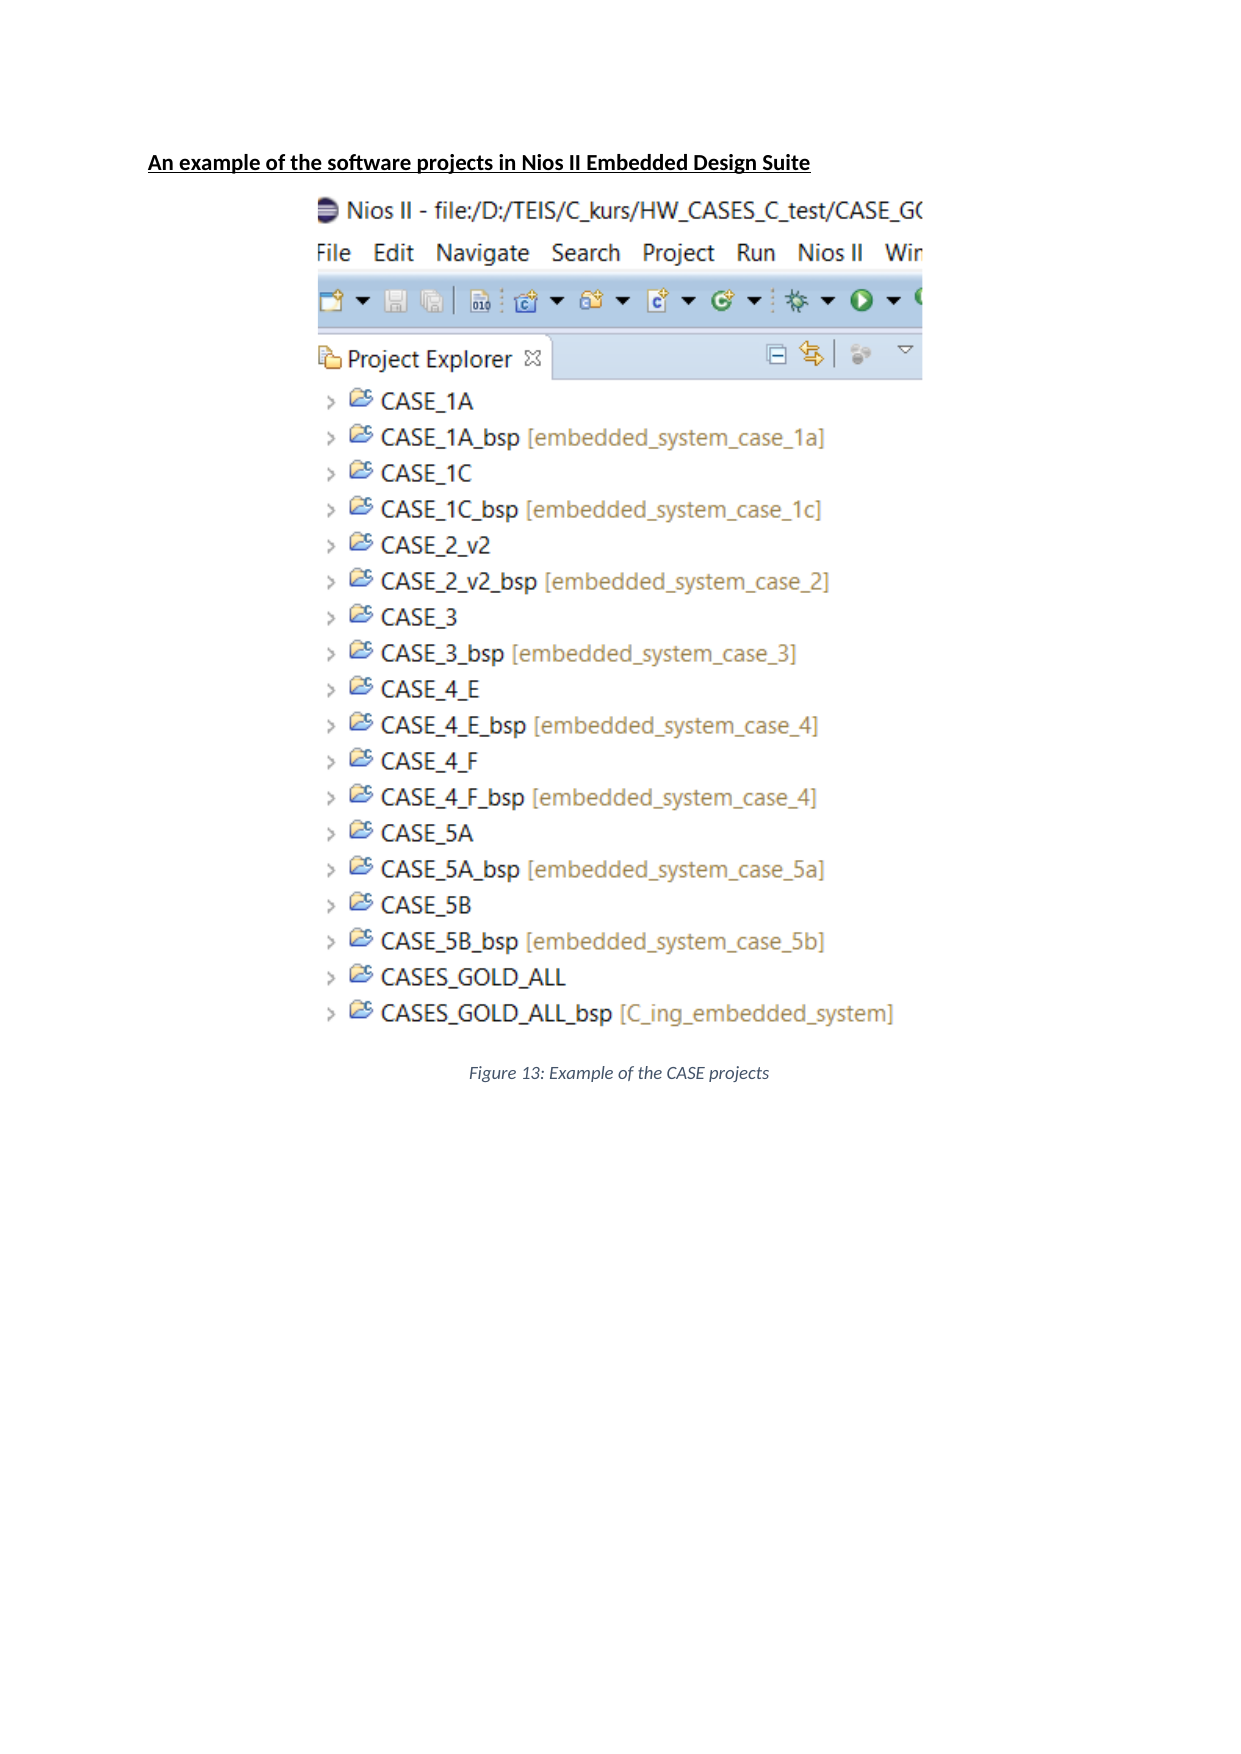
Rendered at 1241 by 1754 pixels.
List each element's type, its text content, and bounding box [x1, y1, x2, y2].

text Figure 13: Example of the CASE projects [148, 1061, 1093, 1084]
picture [317, 194, 923, 1042]
text An example of the software projects in Nios II Embedded Design Suite [148, 148, 1093, 176]
